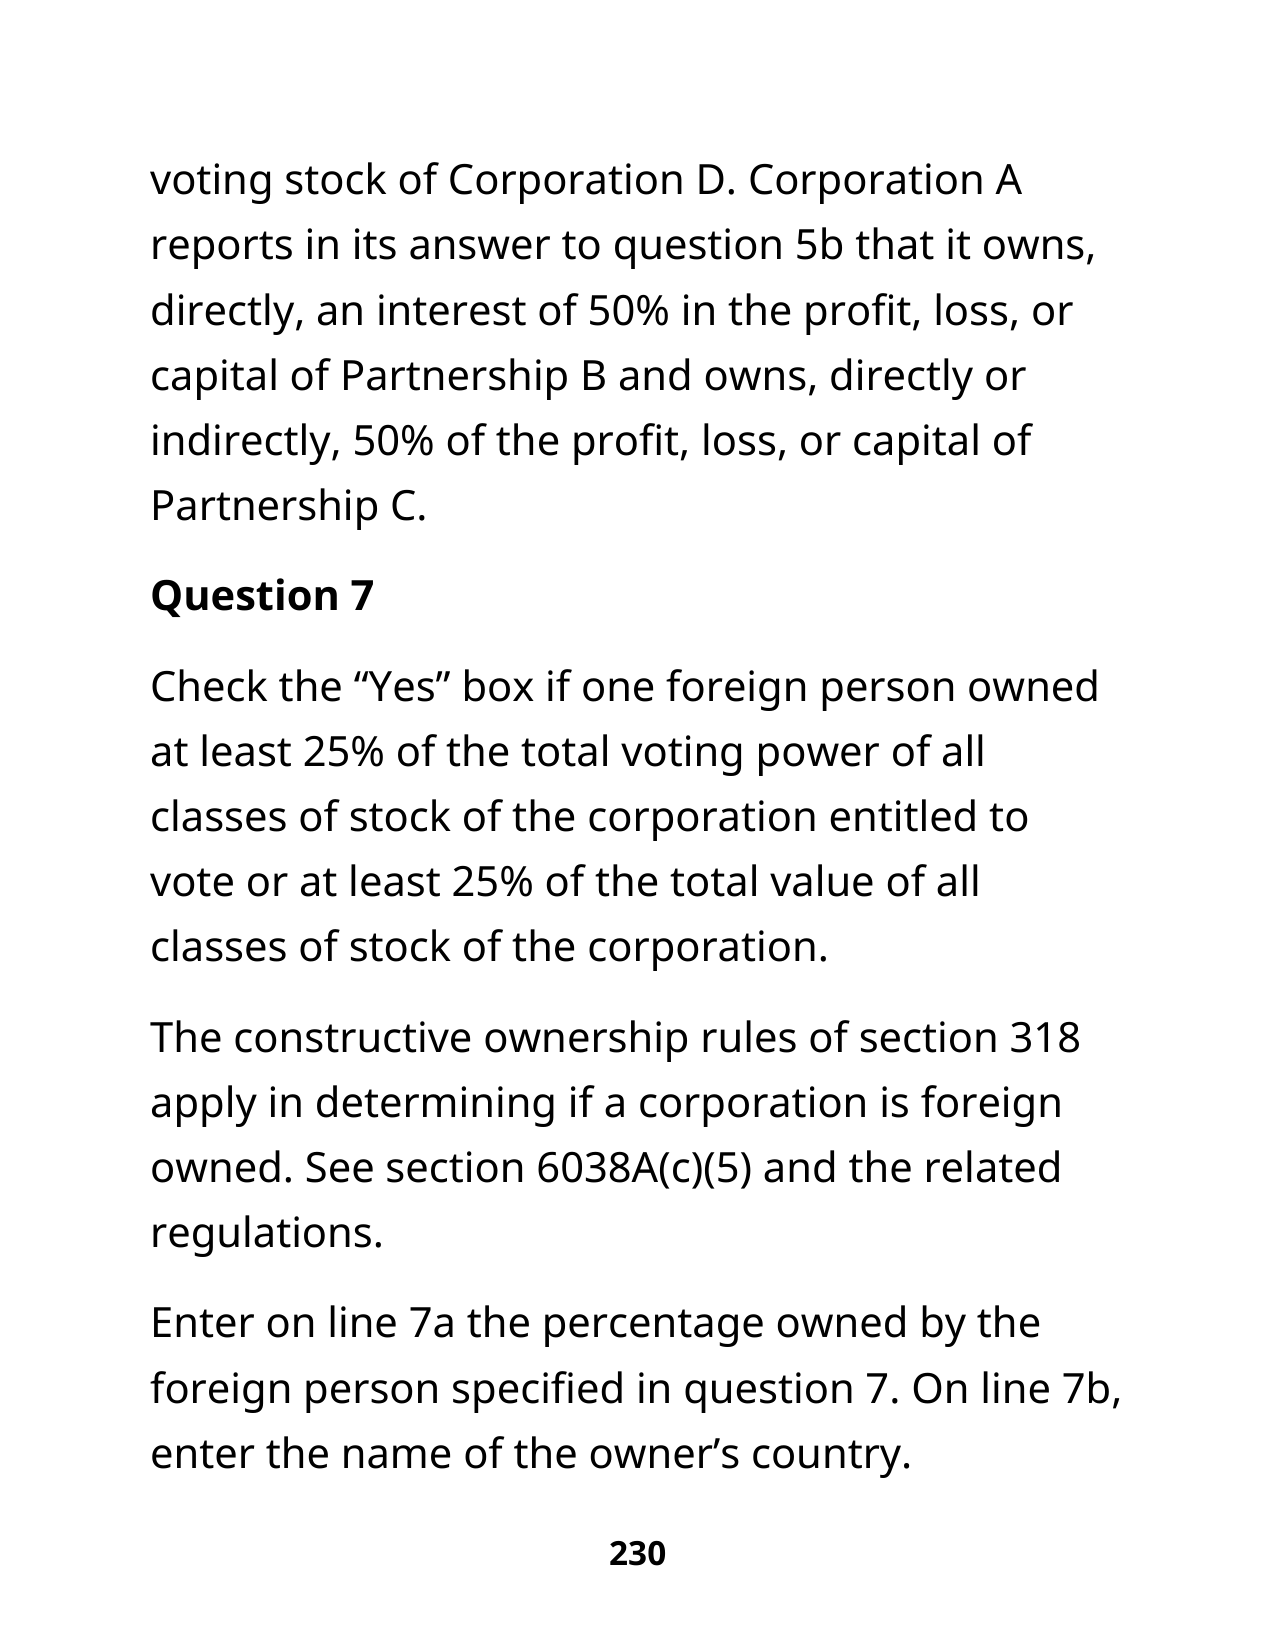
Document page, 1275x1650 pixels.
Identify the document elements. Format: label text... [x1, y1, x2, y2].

text Check the “Yes” box if one foreign person owned at least 25% of the total voting power of all classes of stock of the corporation entitled to vote or at least 25% of the total value of all classes of stock of the corporation. [150, 656, 1125, 974]
text The constructive ownership rules of section 318 apply in determining if a corporation is foreign owned. See section 6038A(c)(5) and the related regulations. [150, 1007, 1125, 1260]
text Enter on line 7a the percentage owned by the foreign person specified in question 7. On line 7b, enter the name of the owner’s country. [150, 1293, 1125, 1481]
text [150, 150, 1125, 533]
text Question 7 [150, 566, 1125, 623]
